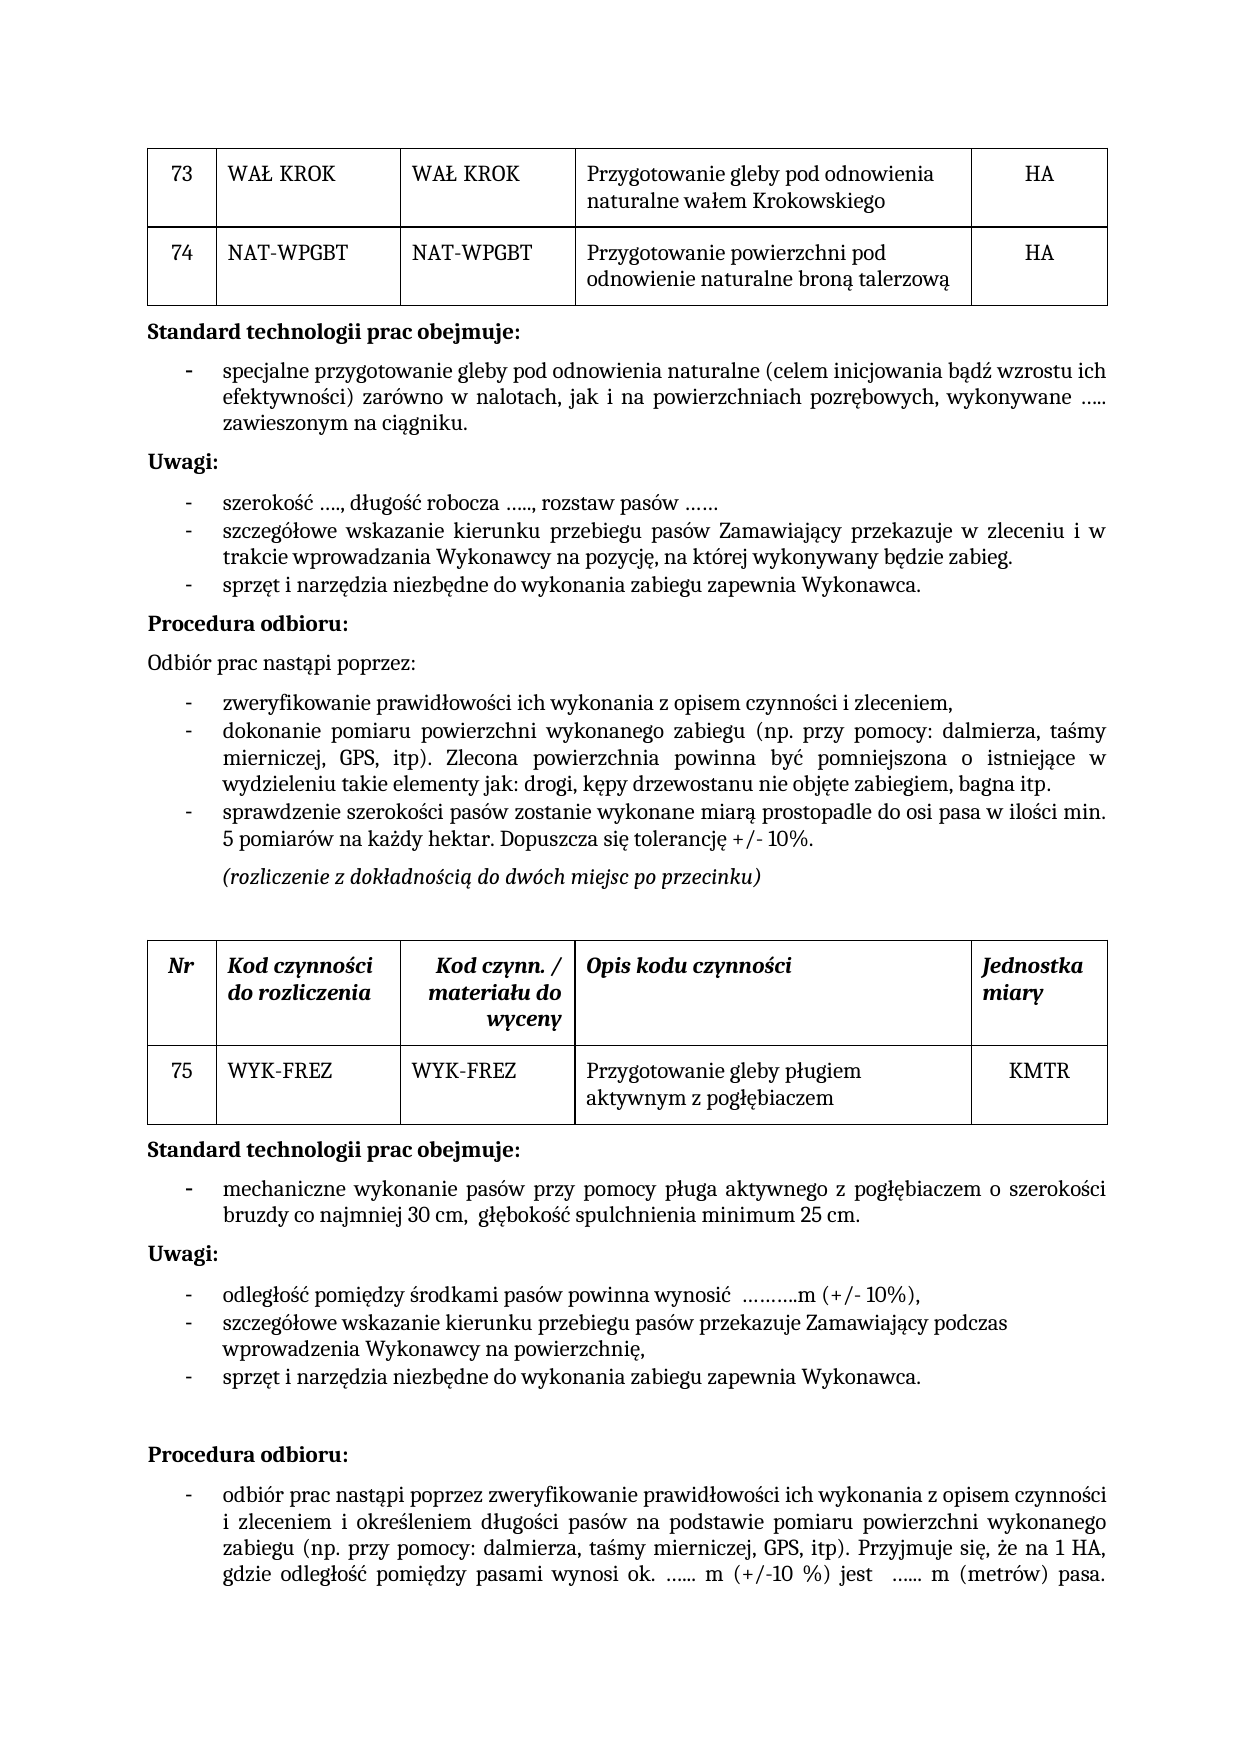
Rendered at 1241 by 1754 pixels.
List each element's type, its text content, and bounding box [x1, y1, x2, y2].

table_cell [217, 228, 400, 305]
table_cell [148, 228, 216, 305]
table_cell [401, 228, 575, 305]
text Uwagi: [148, 449, 1107, 475]
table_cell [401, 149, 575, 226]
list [185, 1481, 1107, 1588]
text Odbiór prac nastąpi poprzez: [148, 650, 1107, 676]
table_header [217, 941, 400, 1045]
text Uwagi: [148, 1241, 1107, 1267]
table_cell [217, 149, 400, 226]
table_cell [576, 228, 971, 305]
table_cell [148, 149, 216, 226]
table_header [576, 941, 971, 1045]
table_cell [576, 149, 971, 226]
list szczegółowe wskazanie kierunku przebiegu pasów Zamawiający przekazuje w zleceniu i w trakcie wprowadzania Wykonawcy na pozycję, na której wykonywany będzie zabieg. [185, 516, 1107, 570]
list sprawdzenie szerokości pasów zostanie wykonane miarą prostopadle do osi pasa w ilości min. 5 pomiarów na każdy hektar. Dopuszcza się tolerancję +/- 10%. [185, 797, 1107, 852]
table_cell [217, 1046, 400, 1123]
text Standard technologii prac obejmuje: [148, 319, 1107, 345]
list zweryfikowanie prawidłowości ich wykonania z opisem czynności i zleceniem, [185, 688, 1107, 717]
text Procedura odbioru: [148, 1442, 1107, 1468]
list odległość pomiędzy środkami pasów powinna wynosić ……….m (+/- 10%), [185, 1280, 1107, 1308]
list szczegółowe wskazanie kierunku przebiegu pasów przekazuje Zamawiający podczas wprowadzenia Wykonawcy na powierzchnię, [185, 1308, 1107, 1362]
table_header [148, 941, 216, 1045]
text (rozliczenie z dokładnością do dwóch miejsc po przecinku) [148, 864, 1107, 891]
list mechaniczne wykonanie pasów przy pomocy pługa aktywnego z pogłębiaczem o szerokości bruzdy co najmniej 30 cm, głębokość spulchnienia minimum 25 cm. [185, 1176, 1107, 1228]
text Procedura odbioru: [148, 611, 1107, 637]
list sprzęt i narzędzia niezbędne do wykonania zabiegu zapewnia Wykonawca. [185, 570, 1107, 598]
list specjalne przygotowanie gleby pod odnowienia naturalne (celem inicjowania bądź wzrostu ich efektywności) zarówno w nalotach, jak i na powierzchniach pozrębowych, wykonywane ….. zawieszonym na ciągniku. [185, 357, 1107, 437]
list dokonanie pomiaru powierzchni wykonanego zabiegu (np. przy pomocy: dalmierza, taśmy mierniczej, GPS, itp). Zlecona powierzchnia powinna być pomniejszona o istniejące w wydzieleniu takie elementy jak: drogi, kępy drzewostanu nie objęte zabiegiem, bagna itp. [185, 717, 1107, 797]
text Standard technologii prac obejmuje: [148, 1137, 1107, 1163]
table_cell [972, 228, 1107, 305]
list szerokość …., długość robocza ….., rozstaw pasów …… [185, 488, 1107, 516]
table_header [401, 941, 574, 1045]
list sprzęt i narzędzia niezbędne do wykonania zabiegu zapewnia Wykonawca. [185, 1362, 1107, 1390]
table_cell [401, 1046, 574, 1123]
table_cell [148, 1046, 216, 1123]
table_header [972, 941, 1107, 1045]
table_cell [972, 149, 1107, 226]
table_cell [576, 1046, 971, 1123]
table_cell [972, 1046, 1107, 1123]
